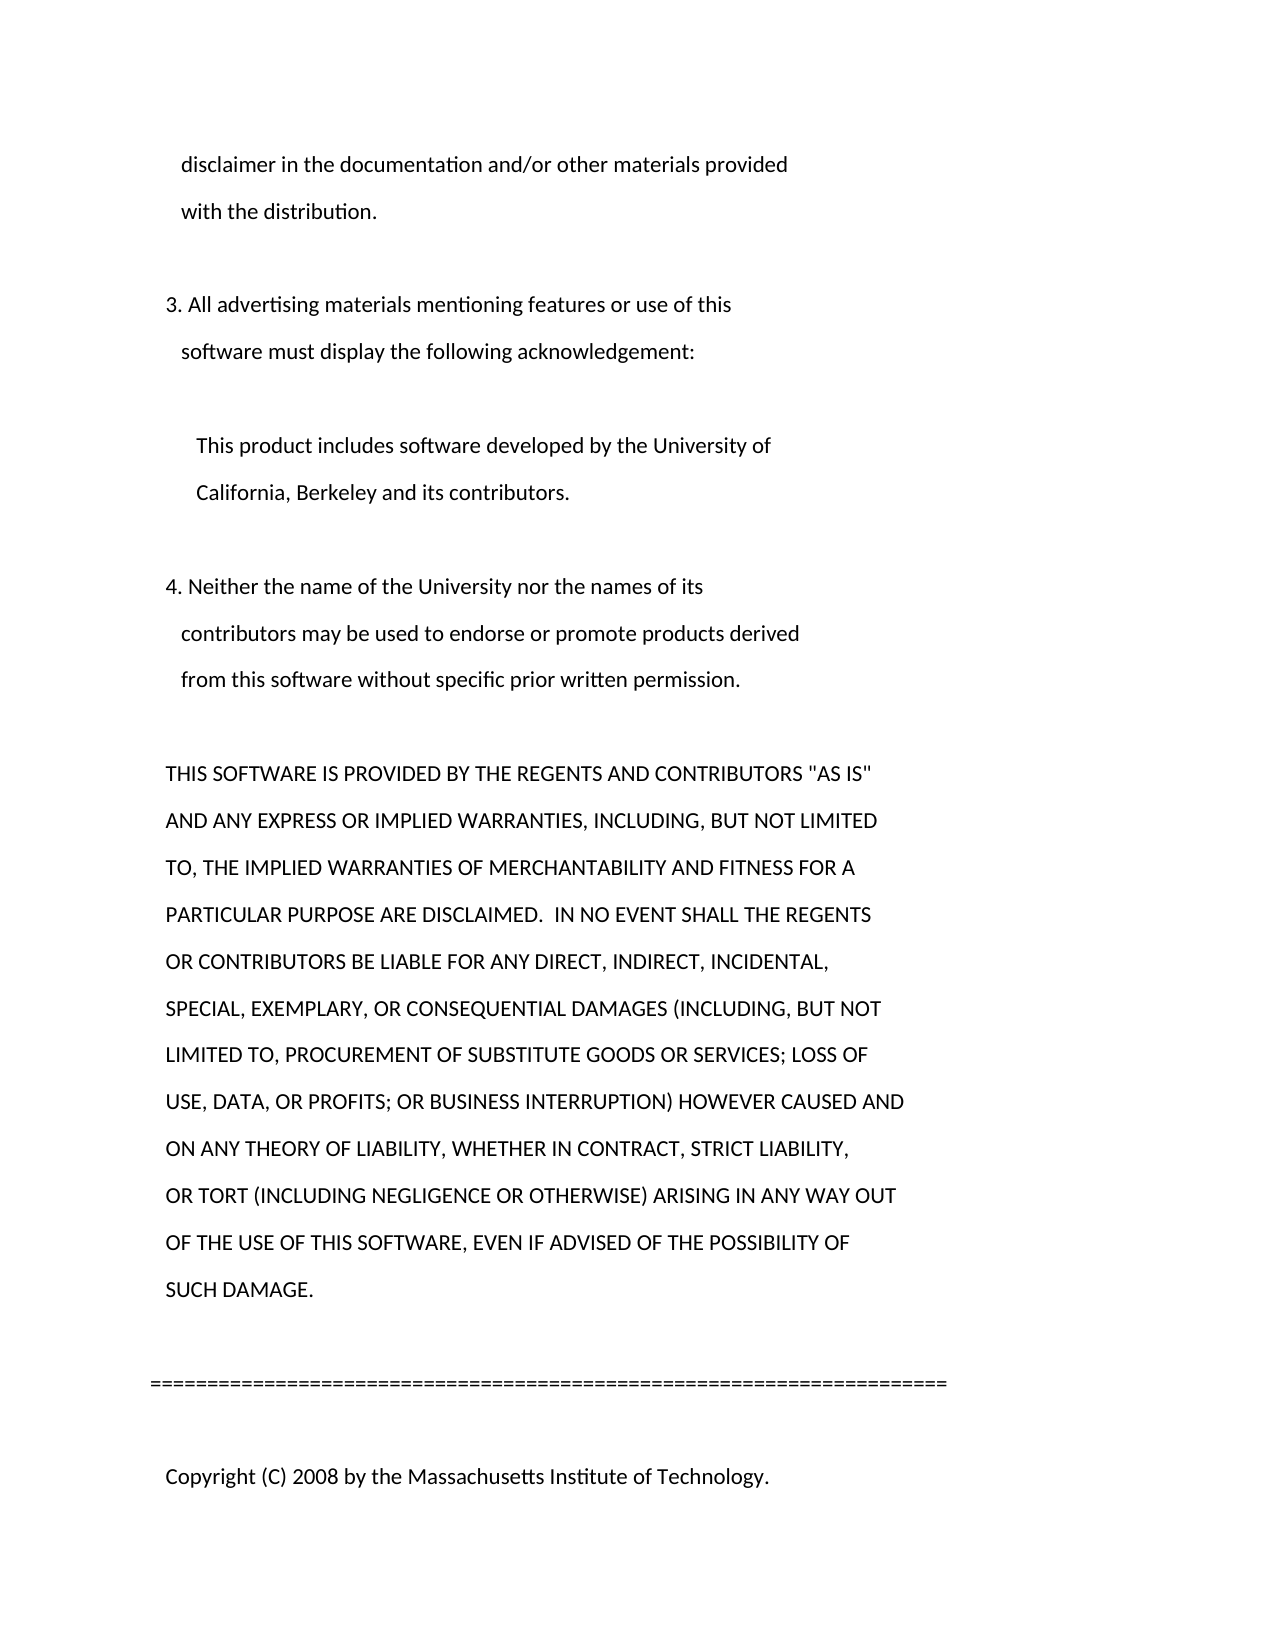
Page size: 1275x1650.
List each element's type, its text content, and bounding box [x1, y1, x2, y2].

text PARTICULAR PURPOSE ARE DISCLAIMED. IN NO EVENT SHALL THE REGENTS [150, 900, 1125, 928]
text with the distribution. [150, 197, 1125, 225]
text OR CONTRIBUTORS BE LIABLE FOR ANY DIRECT, INDIRECT, INCIDENTAL, [150, 947, 1125, 975]
text TO, THE IMPLIED WARRANTIES OF MERCHANTABILITY AND FITNESS FOR A [150, 853, 1125, 881]
text OF THE USE OF THIS SOFTWARE, EVEN IF ADVISED OF THE POSSIBILITY OF [150, 1228, 1125, 1256]
text ====================================================================== [150, 1369, 1125, 1397]
text This product includes software developed by the University of [150, 431, 1125, 459]
text ON ANY THEORY OF LIABILITY, WHETHER IN CONTRACT, STRICT LIABILITY, [150, 1134, 1125, 1162]
text AND ANY EXPRESS OR IMPLIED WARRANTIES, INCLUDING, BUT NOT LIMITED [150, 806, 1125, 834]
text SUCH DAMAGE. [150, 1275, 1125, 1303]
text contributors may be used to endorse or promote products derived [150, 619, 1125, 647]
text from this software without specific prior written permission. [150, 666, 1125, 694]
text USE, DATA, OR PROFITS; OR BUSINESS INTERRUPTION) HOWEVER CAUSED AND [150, 1087, 1125, 1116]
text Copyright (C) 2008 by the Massachusetts Institute of Technology. [150, 1462, 1125, 1491]
text SPECIAL, EXEMPLARY, OR CONSEQUENTIAL DAMAGES (INCLUDING, BUT NOT [150, 994, 1125, 1022]
text LIMITED TO, PROCUREMENT OF SUBSTITUTE GOODS OR SERVICES; LOSS OF [150, 1041, 1125, 1069]
text disclaimer in the documentation and/or other materials provided [150, 150, 1125, 178]
text OR TORT (INCLUDING NEGLIGENCE OR OTHERWISE) ARISING IN ANY WAY OUT [150, 1181, 1125, 1209]
text 4. Neither the name of the University nor the names of its [150, 572, 1125, 600]
text 3. All advertising materials mentioning features or use of this [150, 291, 1125, 319]
text THIS SOFTWARE IS PROVIDED BY THE REGENTS AND CONTRIBUTORS "AS IS" [150, 759, 1125, 787]
text software must display the following acknowledgement: [150, 337, 1125, 366]
text California, Berkeley and its contributors. [150, 478, 1125, 506]
